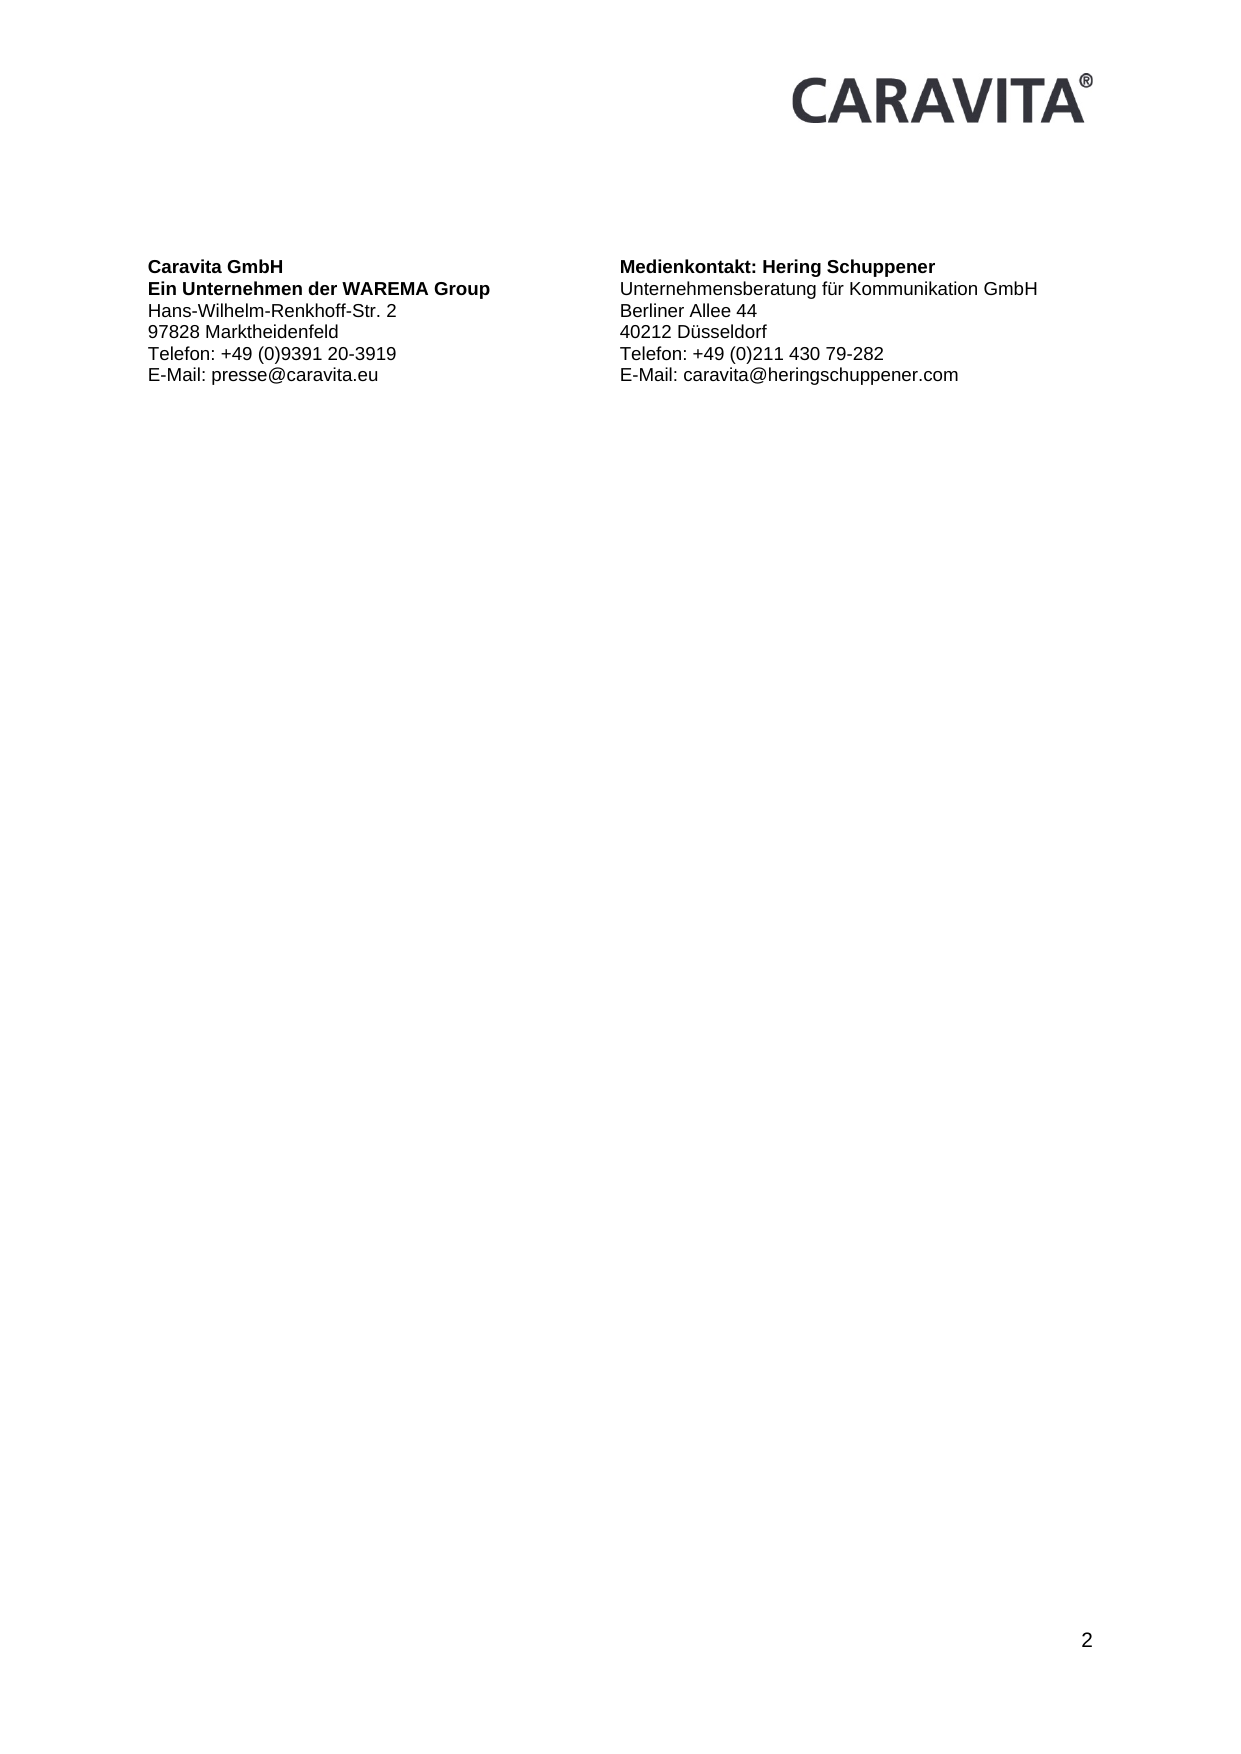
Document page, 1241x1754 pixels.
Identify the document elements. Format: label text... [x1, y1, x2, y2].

table_header Medienkontakt: Hering Schuppener Unternehmensberatung für Kommunikation GmbH Berliner Allee 44 40212 Düsseldorf Telefon: +49 (0)211 430 79-282 E-Mail: caravita@heringschuppener.com [608, 256, 1080, 407]
picture [792, 73, 1093, 123]
table_header Caravita GmbH Ein Unternehmen der WAREMA Group Hans-Wilhelm-Renkhoff-Str. 2 97828 Marktheidenfeld Telefon: +49 (0)9391 20-3919 E-Mail: presse@caravita.eu [136, 256, 608, 407]
